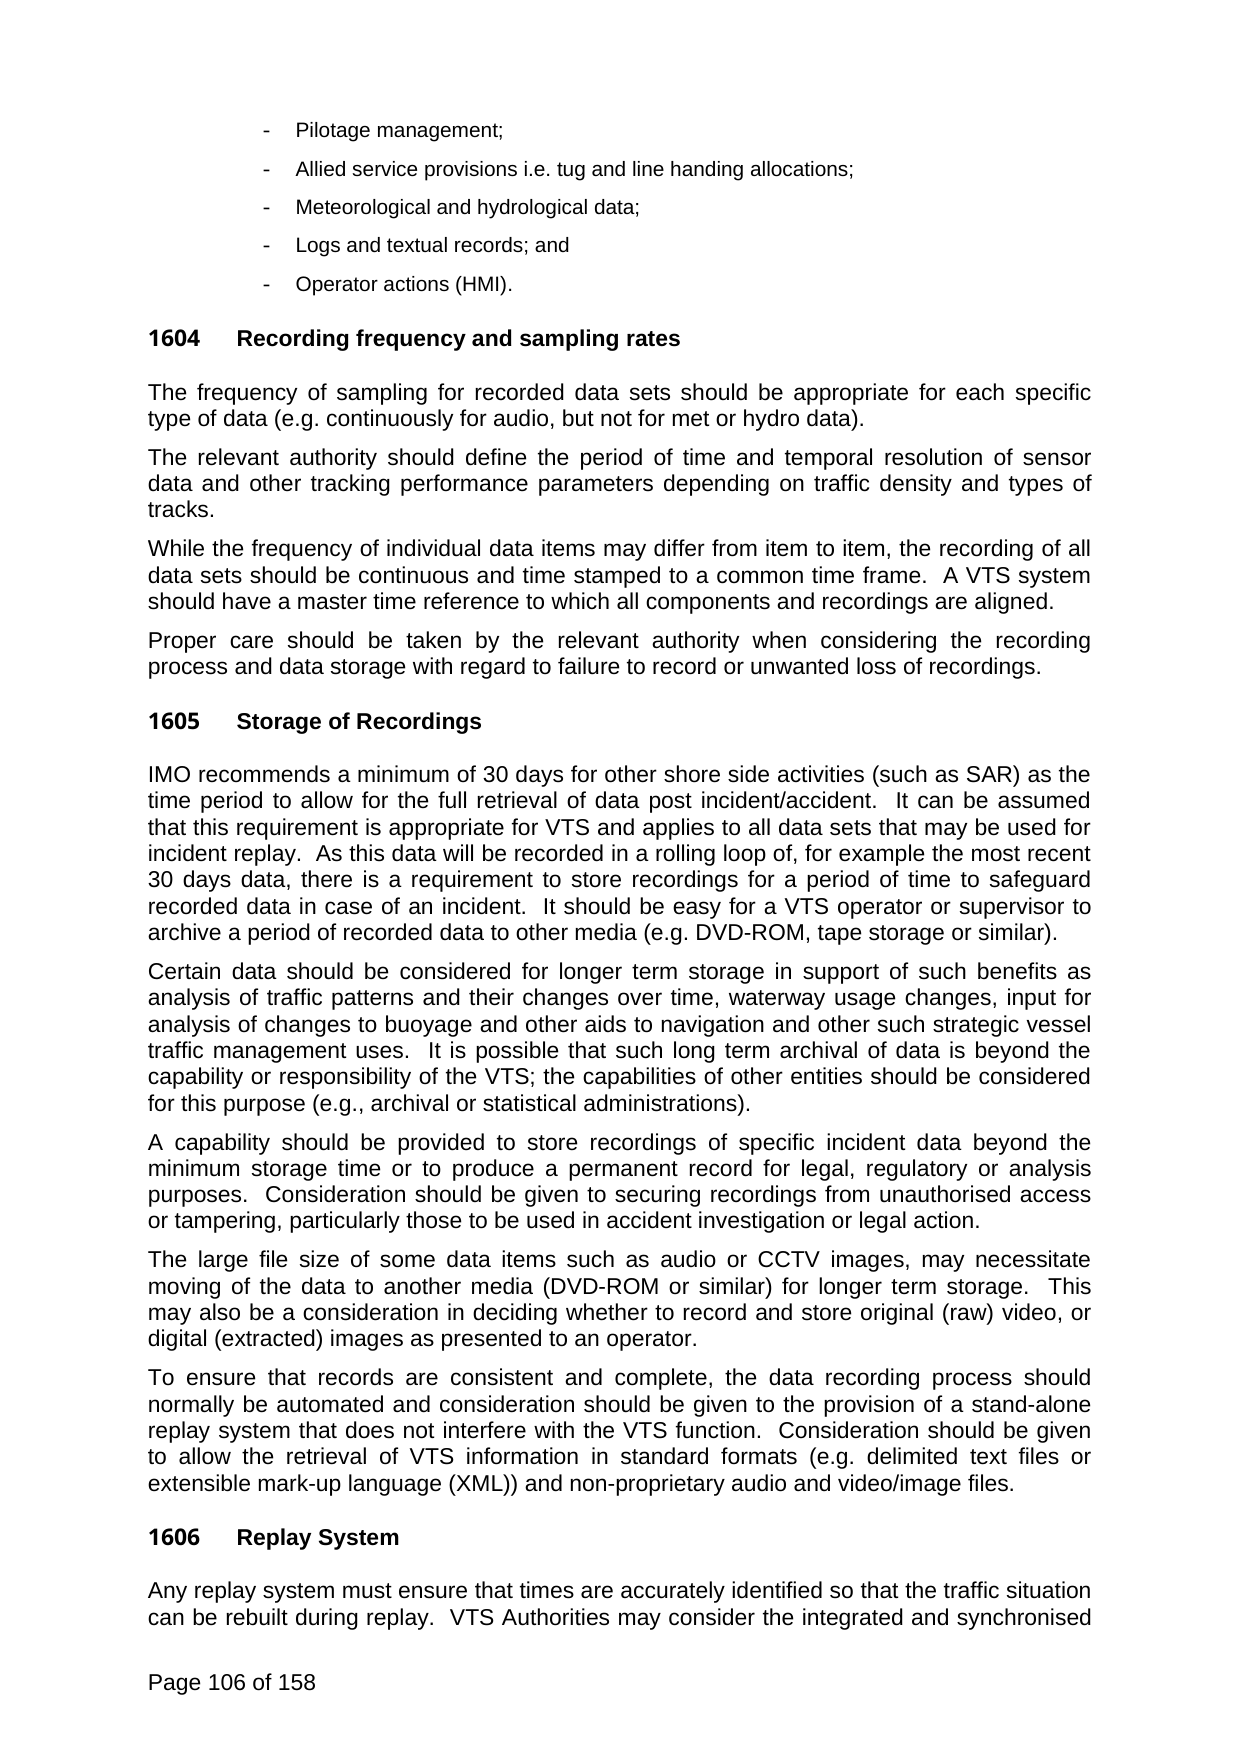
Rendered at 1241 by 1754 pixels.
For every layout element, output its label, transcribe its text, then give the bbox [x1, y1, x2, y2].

list Operator actions (HMI). [260, 271, 1092, 297]
text The large file size of some data items such as audio or CCTV images, may necessitate moving of the data to another media (DVD-ROM or similar) for longer term storage. This may also be a consideration in deciding whether to record and store original (raw) video, or digital (extracted) images as presented to an operator. [148, 1246, 1092, 1352]
text While the frequency of individual data items may differ from item to item, the recording of all data sets should be continuous and time stamped to a common time frame. A VTS system should have a master time reference to which all components and recordings are aligned. [148, 535, 1092, 614]
text Certain data should be considered for longer term storage in support of such benefits as analysis of traffic patterns and their changes over time, waterway usage changes, input for analysis of changes to buoyage and other aids to navigation and other such strategic vessel traffic management uses. It is possible that such long term archival of data is beyond the capability or responsibility of the VTS; the capabilities of other entities should be considered for this purpose (e.g., archival or statistical administrations). [148, 958, 1092, 1116]
list Allied service provisions i.e. tug and line handing allocations; [260, 156, 1092, 182]
text The relevant authority should define the period of time and temporal resolution of sensor data and other tracking performance parameters depending on traffic density and types of tracks. [148, 444, 1092, 523]
list Logs and textual records; and [260, 233, 1092, 259]
text A capability should be provided to store recordings of specific incident data beyond the minimum storage time or to produce a permanent record for legal, regulatory or analysis purposes. Consideration should be given to securing recordings from unauthorised access or tampering, particularly those to be used in accident investigation or legal action. [148, 1128, 1092, 1234]
subtitle Storage of Recordings [148, 704, 1092, 736]
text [148, 1577, 1092, 1630]
subtitle Replay System [148, 1521, 1092, 1552]
text IMO recommends a minimum of 30 days for other shore side activities (such as SAR) as the time period to allow for the full retrieval of data post incident/accident. It can be assumed that this requirement is appropriate for VTS and applies to all data sets that may be used for incident replay. As this data will be recorded in a rolling loop of, for example the most recent 30 days data, there is a requirement to store recordings for a period of time to safeguard recorded data in case of an incident. It should be easy for a VTS operator or supervisor to archive a period of recorded data to other media (e.g. DVD-ROM, tape storage or similar). [148, 761, 1092, 945]
list Meteorological and hydrological data; [260, 195, 1092, 221]
text The frequency of sampling for recorded data sets should be appropriate for each specific type of data (e.g. continuously for audio, but not for met or hydro data). [148, 378, 1092, 431]
text Proper care should be taken by the relevant authority when considering the recording process and data storage with regard to failure to record or unwanted loss of recordings. [148, 627, 1092, 679]
subtitle Recording frequency and sampling rates [148, 322, 1092, 353]
list Pilotage management; [260, 118, 1092, 144]
text To ensure that records are consistent and complete, the data recording process should normally be automated and consideration should be given to the provision of a stand-alone replay system that does not interfere with the VTS function. Consideration should be given to allow the retrieval of VTS information in standard formats (e.g. delimited text files or extensible mark-up language (XML)) and non-proprietary audio and video/image files. [148, 1364, 1092, 1496]
